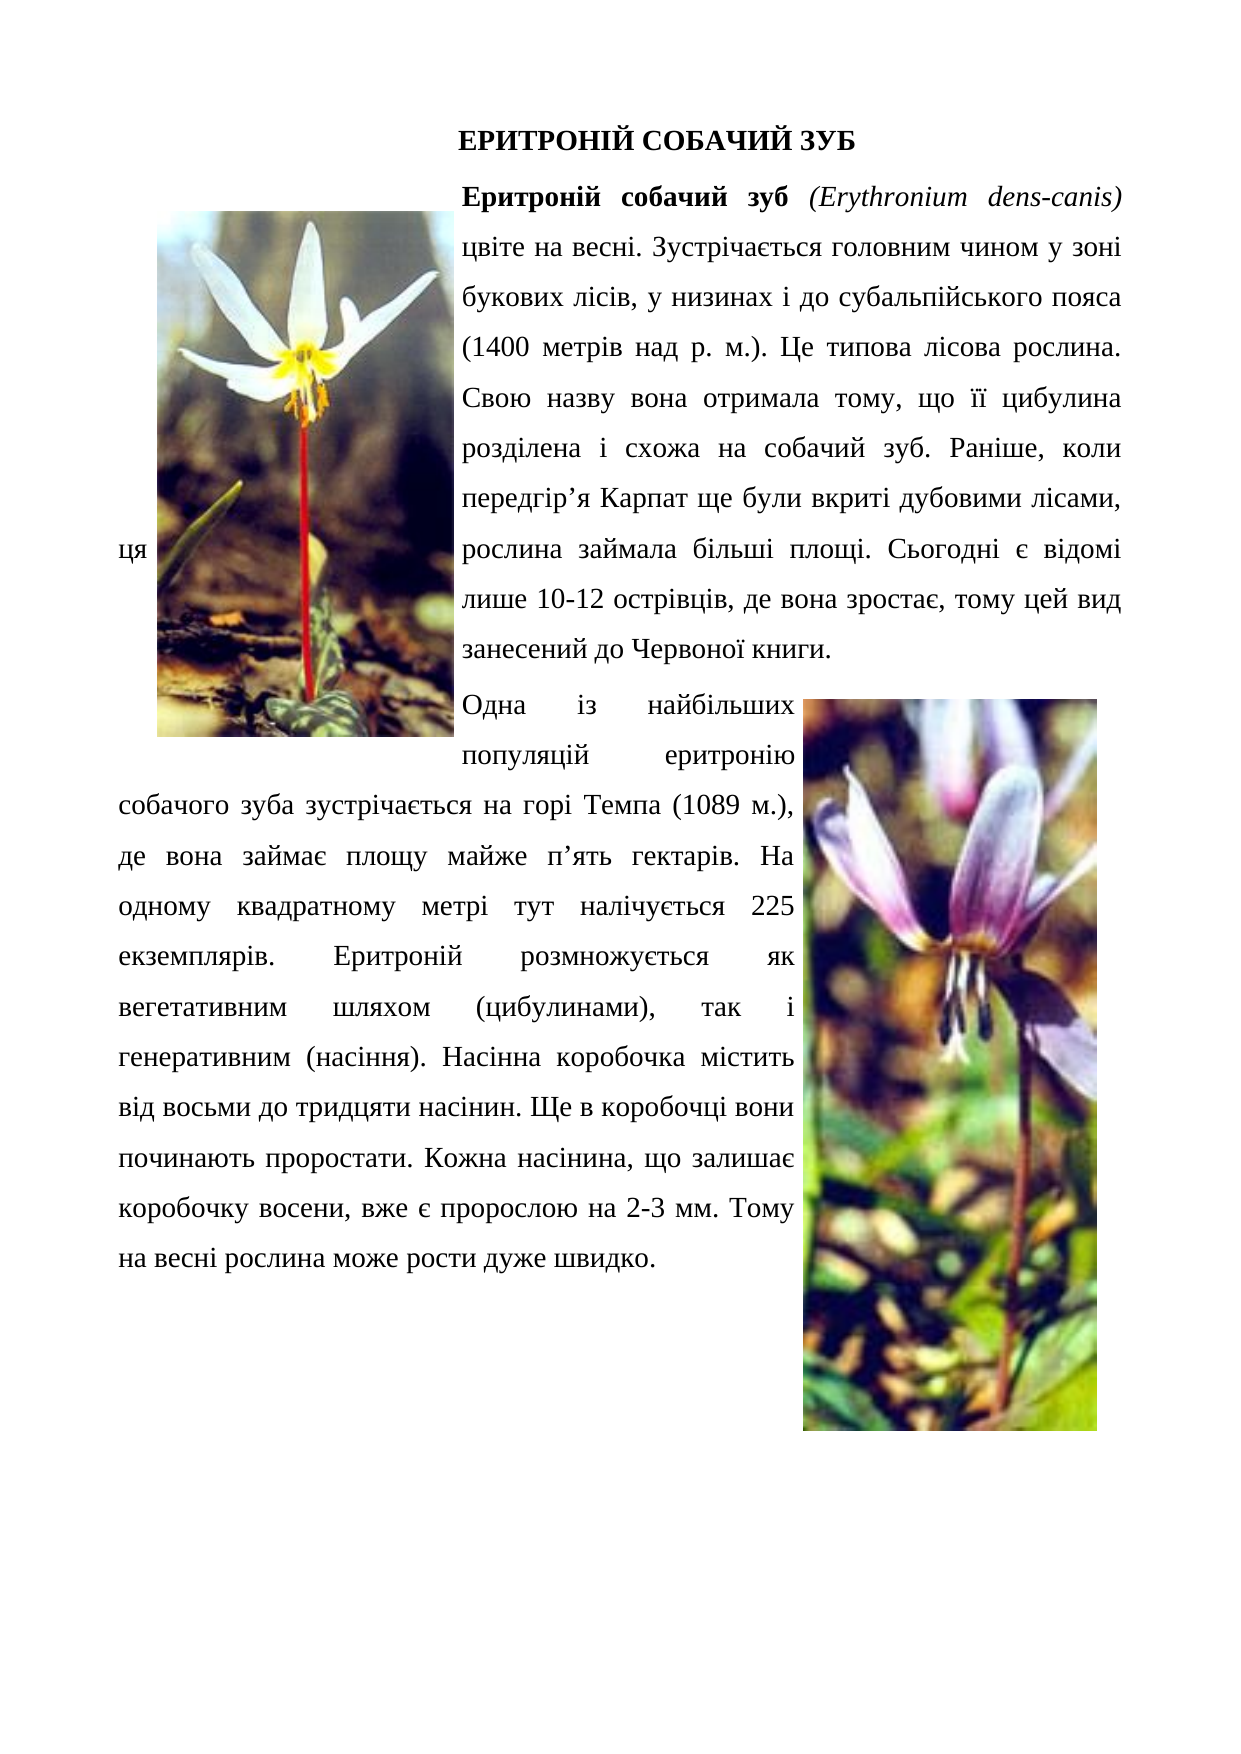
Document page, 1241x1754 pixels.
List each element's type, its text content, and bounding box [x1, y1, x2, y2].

text ЕРИТРОНІЙ СОБАЧИЙ ЗУБ [118, 123, 1122, 157]
text Одна із найбільших популяцій еритронію собачого зуба зустрічається на горі Темпа (1089 м.), де вона займає площу майже п’ять гектарів. На одному квадратному метрі тут налічується 225 екземплярів. Еритроній розмножується як вегетативним шляхом (цибулинами), так і генеративним (насіння). Насінна коробочка містить від восьми до тридцяти насінин. Ще в коробочці вони починають проростати. Кожна насінина, що залишає коробочку восени, вже є пророслою на 2-3 мм. Тому на весні рослина може рости дуже швидко. [118, 687, 1122, 1274]
picture [157, 211, 454, 737]
picture [803, 699, 1097, 1431]
